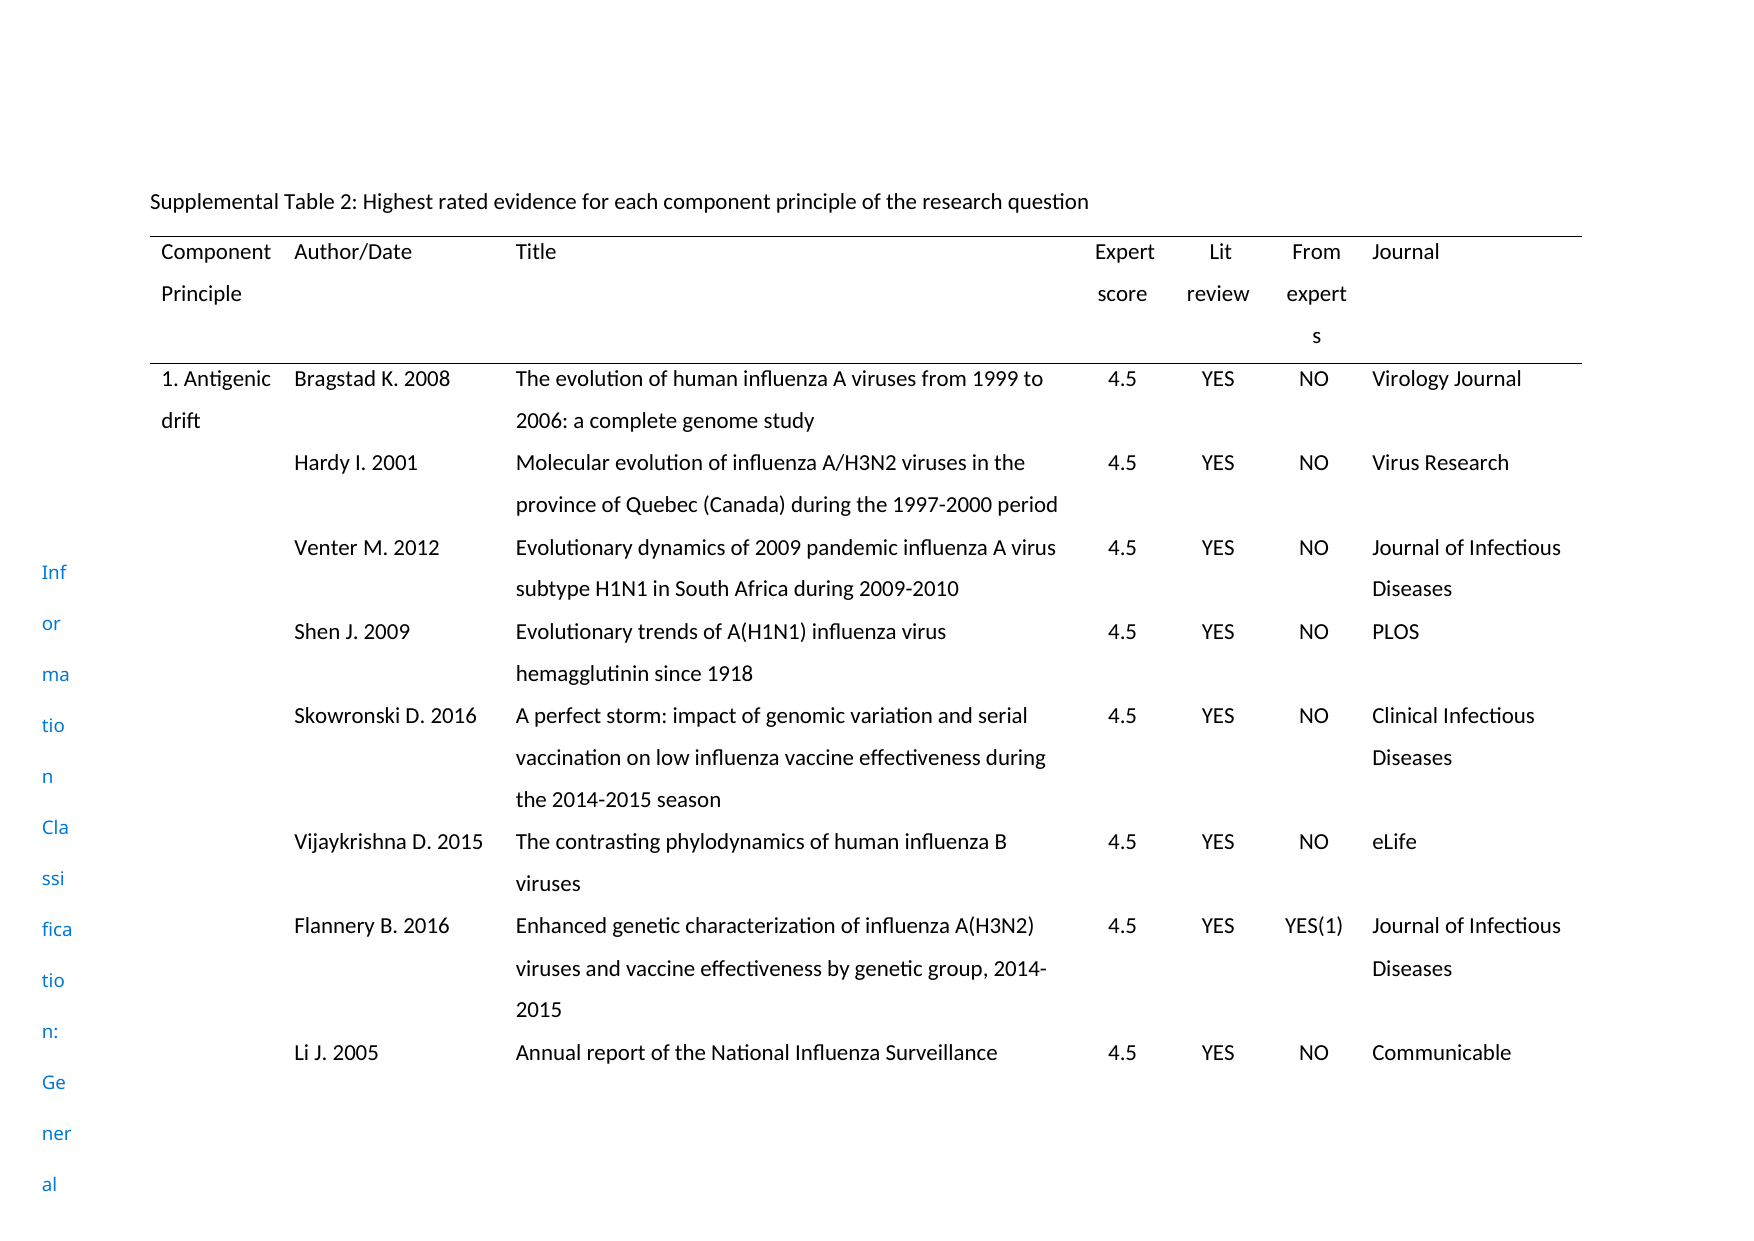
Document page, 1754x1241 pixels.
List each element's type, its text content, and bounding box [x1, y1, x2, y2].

subtitle Supplemental Table 2: Highest rated evidence for each component principle of the research question [150, 187, 1545, 216]
table_cell Journal of Infectious Diseases [1361, 912, 1582, 1038]
table_cell YES [1169, 533, 1272, 617]
table_cell 4.5 [1081, 533, 1169, 617]
table_cell 4.5 [1081, 617, 1169, 701]
table_cell 4.5 [1081, 912, 1169, 1038]
table_cell 4.5 [1081, 828, 1169, 912]
table_cell Venter M. 2012 [283, 533, 504, 617]
table_cell YES [1169, 828, 1272, 912]
table_header From experts [1272, 237, 1361, 363]
table_cell Shen J. 2009 [283, 617, 504, 701]
table_cell 4.5 [1081, 1038, 1169, 1090]
table_cell 4.5 [1081, 448, 1169, 533]
table_cell Virology Journal [1361, 364, 1582, 448]
table_header Title [504, 237, 1081, 363]
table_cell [504, 1038, 1081, 1090]
table_cell NO [1272, 617, 1361, 701]
table_cell YES(1) [1272, 912, 1361, 1038]
table_cell Bragstad K. 2008 [283, 364, 504, 448]
table_cell NO [1272, 828, 1361, 912]
table_cell eLife [1361, 828, 1582, 912]
table_cell NO [1272, 701, 1361, 827]
table_cell Virus Research [1361, 448, 1582, 533]
table_cell A perfect storm: impact of genomic variation and serial vaccination on low influenza vaccine effectiveness during the 2014-2015 season [504, 701, 1081, 827]
table_cell Evolutionary trends of A(H1N1) influenza virus hemagglutinin since 1918 [504, 617, 1081, 701]
table_cell 4.5 [1081, 364, 1169, 448]
table_header Lit review [1169, 237, 1272, 363]
table_cell Flannery B. 2016 [283, 912, 504, 1038]
table_cell Skowronski D. 2016 [283, 701, 504, 827]
table_cell Evolutionary dynamics of 2009 pandemic influenza A virus subtype H1N1 in South Africa during 2009-2010 [504, 533, 1081, 617]
table_header Expert score [1081, 237, 1169, 363]
table_cell NO [1272, 364, 1361, 448]
table_cell YES [1169, 912, 1272, 1038]
table_cell YES [1169, 1038, 1272, 1090]
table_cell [1361, 1038, 1582, 1090]
table_cell Hardy I. 2001 [283, 448, 504, 533]
table_cell 4.5 [1081, 701, 1169, 827]
table_cell YES [1169, 617, 1272, 701]
table_cell Clinical Infectious Diseases [1361, 701, 1582, 827]
table_cell Journal of Infectious Diseases [1361, 533, 1582, 617]
table_header Component Principle [150, 237, 283, 363]
table_cell Li J. 2005 [283, 1038, 504, 1090]
table_header Journal [1361, 237, 1582, 363]
table_cell NO [1272, 533, 1361, 617]
table_cell Vijaykrishna D. 2015 [283, 828, 504, 912]
table_cell The contrasting phylodynamics of human influenza B viruses [504, 828, 1081, 912]
table_cell Enhanced genetic characterization of influenza A(H3N2) viruses and vaccine effectiveness by genetic group, 2014-2015 [504, 912, 1081, 1038]
table_cell YES [1169, 701, 1272, 827]
table_cell 1. Antigenic drift [150, 364, 283, 1090]
table_header Author/Date [283, 237, 504, 363]
table_cell The evolution of human influenza A viruses from 1999 to 2006: a complete genome study [504, 364, 1081, 448]
table_cell YES [1169, 364, 1272, 448]
table_cell PLOS [1361, 617, 1582, 701]
table_cell NO [1272, 1038, 1361, 1090]
table_cell YES [1169, 448, 1272, 533]
table_cell NO [1272, 448, 1361, 533]
table_cell Molecular evolution of influenza A/H3N2 viruses in the province of Quebec (Canada) during the 1997-2000 period [504, 448, 1081, 533]
